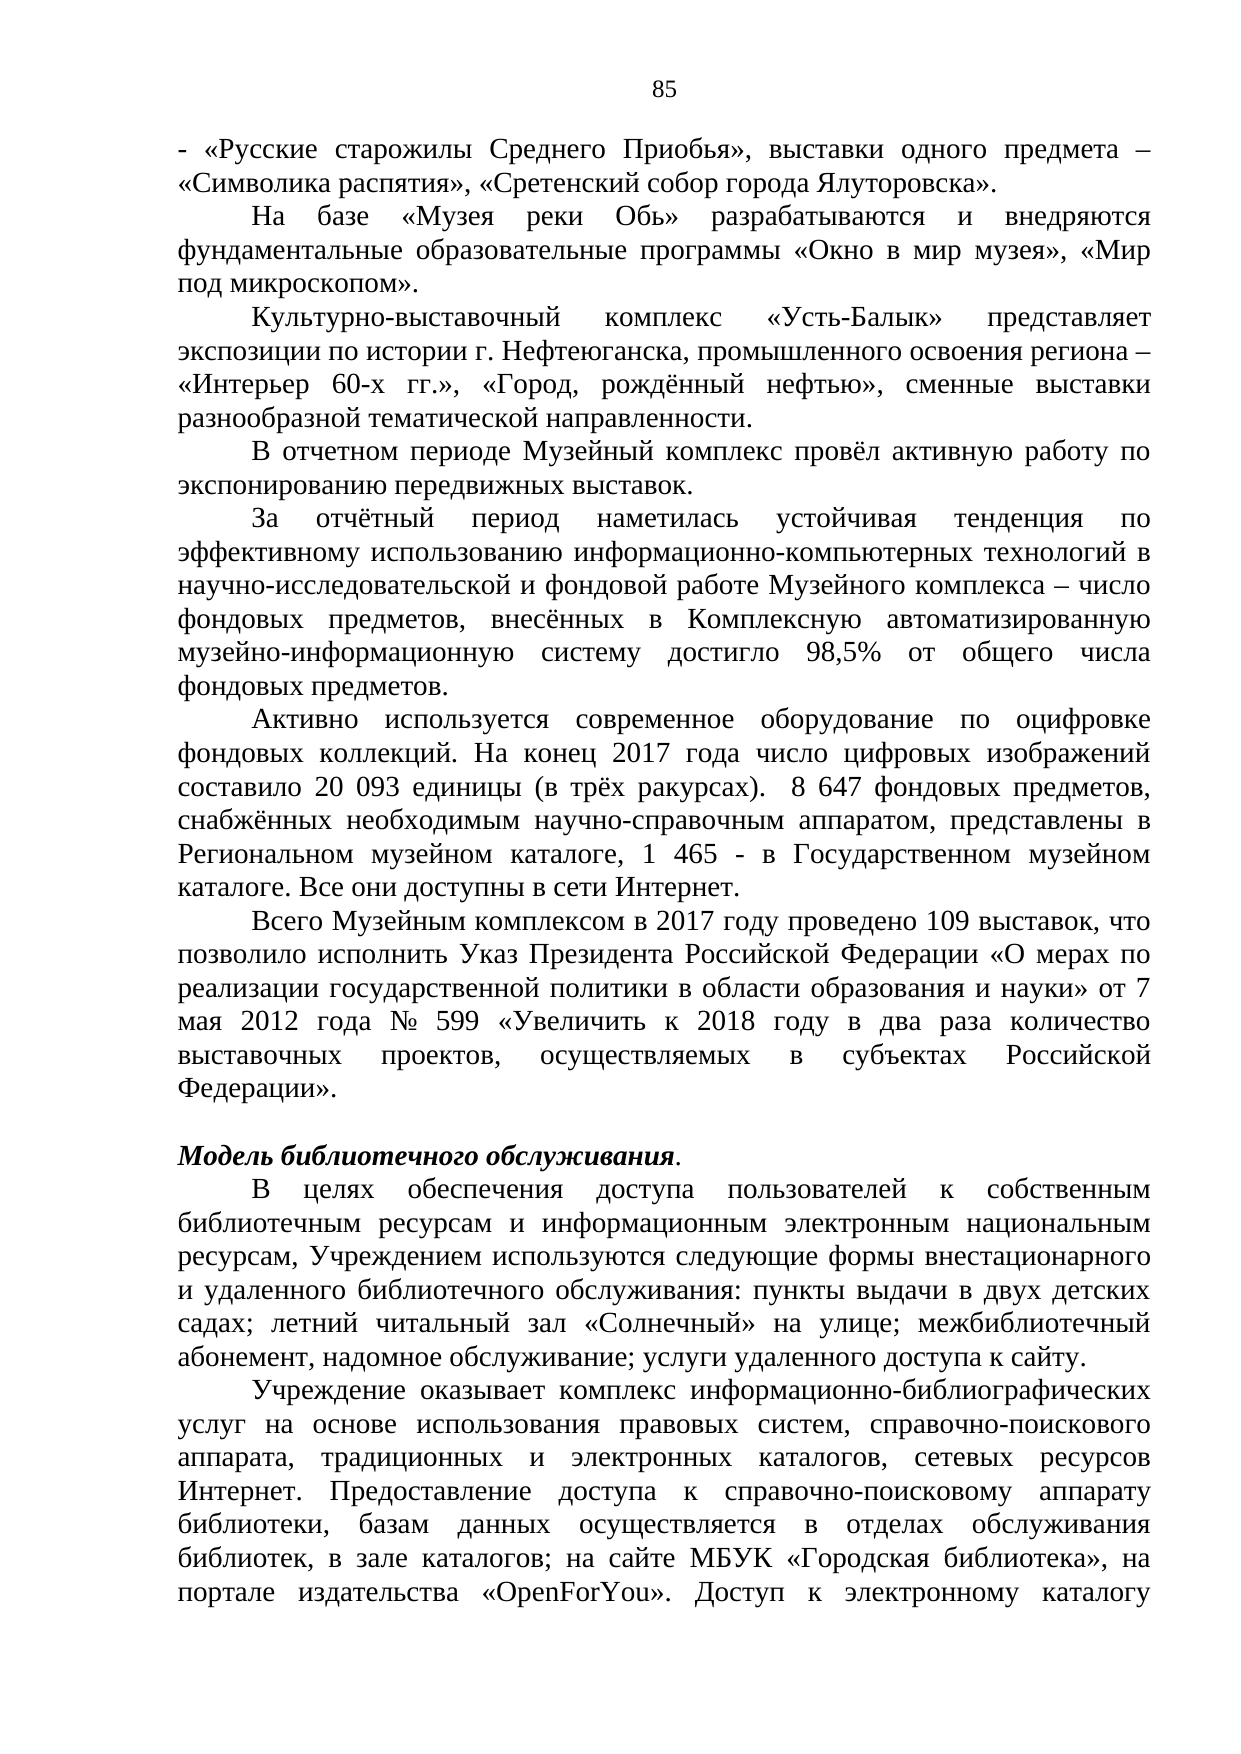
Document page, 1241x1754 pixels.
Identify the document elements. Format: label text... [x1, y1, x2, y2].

text Культурно-выставочный комплекс «Усть-Балык» представляет экспозиции по истории г. Нефтеюганска, промышленного освоения региона – «Интерьер 60-х гг.», «Город, рождённый нефтью», сменные выставки разнообразной тематической направленности. [177, 299, 1152, 433]
text В отчетном периоде Музейный комплекс провёл активную работу по экспонированию передвижных выставок. [177, 433, 1152, 500]
text За отчётный период наметилась устойчивая тенденция по эффективному использованию информационно-компьютерных технологий в научно-исследовательской и фондовой работе Музейного комплекса – число фондовых предметов, внесённых в Комплексную автоматизированную музейно-информационную систему достигло 98,5% от общего числа фондовых предметов. [177, 500, 1152, 702]
text В целях обеспечения доступа пользователей к собственным библиотечным ресурсам и информационным электронным национальным ресурсам, Учреждением используются следующие формы внестационарного и удаленного библиотечного обслуживания: пункты выдачи в двух детских садах; летний читальный зал «Солнечный» на улице; межбиблиотечный абонемент, надомное обслуживание; услуги удаленного доступа к сайту. [177, 1171, 1152, 1372]
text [177, 131, 1152, 198]
text Активно используется современное оборудование по оцифровке фондовых коллекций. На конец 2017 года число цифровых изображений составило 20 093 единицы (в трёх ракурсах). 8 647 фондовых предметов, снабжённых необходимым научно-справочным аппаратом, представлены в Региональном музейном каталоге, 1 465 - в Государственном музейном каталоге. Все они доступны в сети Интернет. [177, 702, 1152, 903]
text На базе «Музея реки Обь» разрабатываются и внедряются фундаментальные образовательные программы «Окно в мир музея», «Мир под микроскопом». [177, 198, 1152, 299]
text Модель библиотечного обслуживания. [177, 1138, 1152, 1171]
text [177, 1372, 1152, 1607]
text Всего Музейным комплексом в 2017 году проведено 109 выставок, что позволило исполнить Указ Президента Российской Федерации «О мерах по реализации государственной политики в области образования и науки» от 7 мая 2012 года № 599 «Увеличить к 2018 году в два раза количество выставочных проектов, осуществляемых в субъектах Российской Федерации». [177, 903, 1152, 1104]
